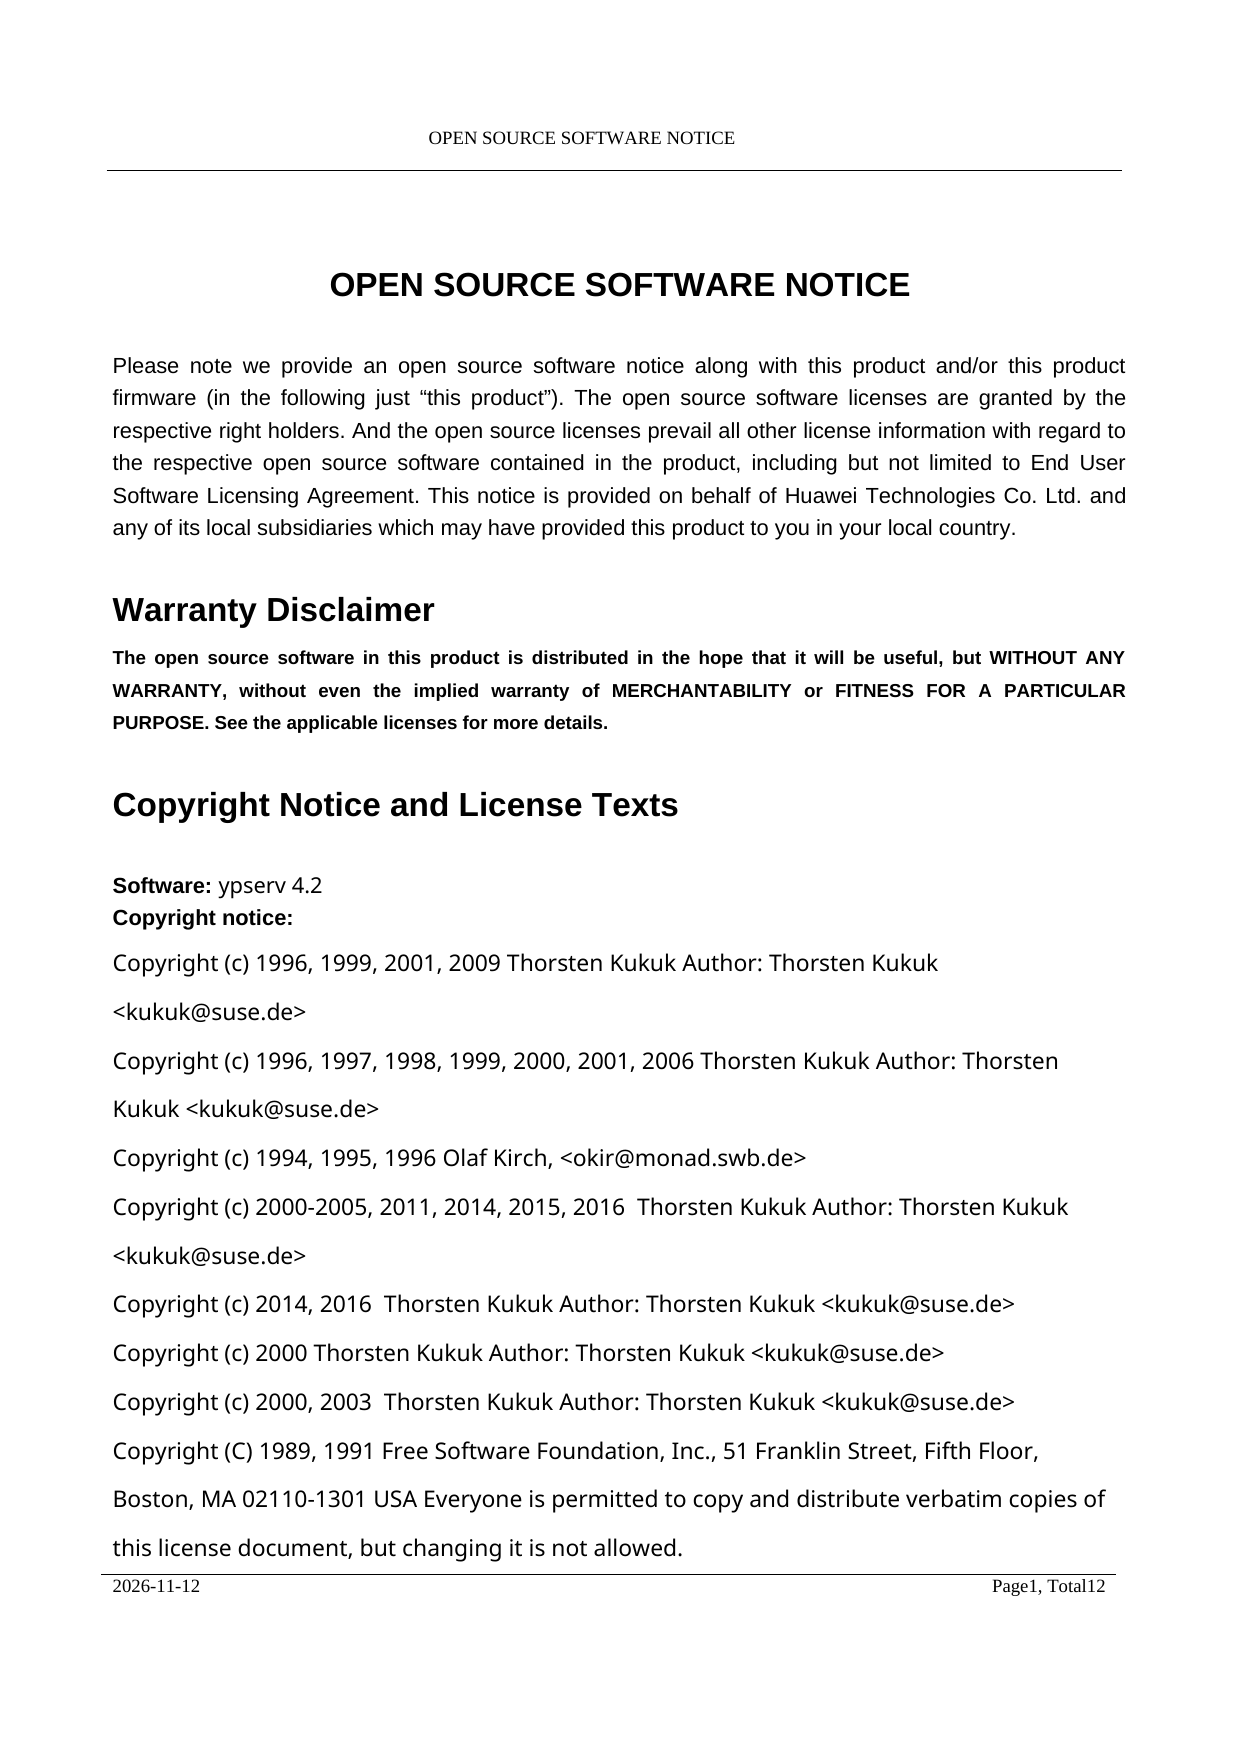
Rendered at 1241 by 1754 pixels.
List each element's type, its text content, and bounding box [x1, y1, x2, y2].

text Copyright Notice and License Texts [112, 771, 1128, 836]
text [112, 947, 1128, 1564]
text Please note we provide an open source software notice along with this product and/or this product firmware (in the following just “this product”). The open source software licenses are granted by the respective right holders. And the open source licenses prevail all other license information with regard to the respective open source software contained in the product, including but not limited to End User Software Licensing Agreement. This notice is provided on behalf of Huawei Technologies Co. Ltd. and any of its local subsidiaries which may have provided this product to you in your local country. [112, 349, 1128, 544]
text Software: ypserv 4.2 [112, 869, 1128, 901]
text Warranty Disclaimer [112, 576, 1128, 641]
text Copyright notice: [112, 901, 1128, 934]
text OPEN SOURCE SOFTWARE NOTICE [112, 251, 1128, 316]
text The open source software in this product is distributed in the hope that it will be useful, but WITHOUT ANY WARRANTY, without even the implied warranty of MERCHANTABILITY or FITNESS FOR A PARTICULAR PURPOSE. See the applicable licenses for more details. [112, 641, 1128, 739]
